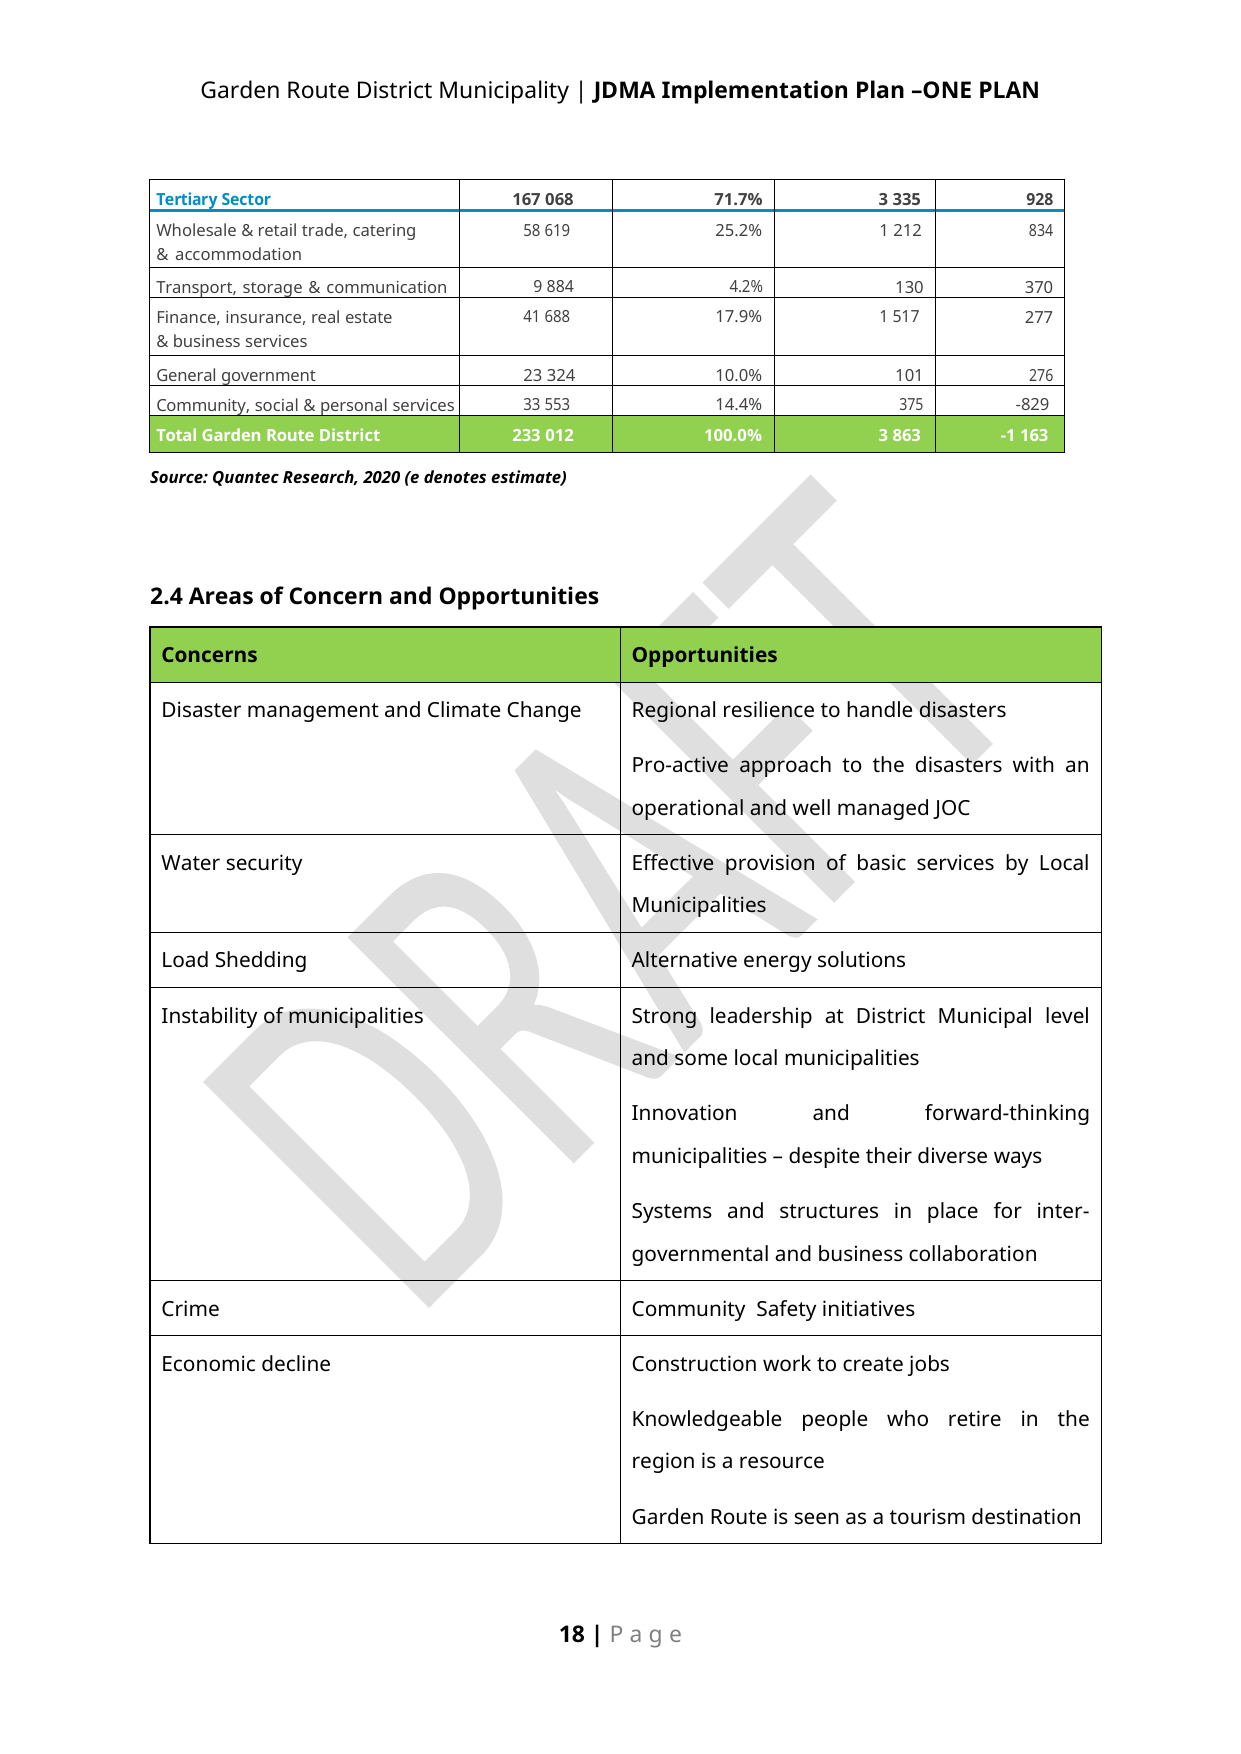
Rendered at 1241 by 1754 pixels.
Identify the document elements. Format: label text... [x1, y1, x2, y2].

table_cell Construction work to create jobs Knowledgeable people who retire in the region is a resource Garden Route is seen as a tourism destination [621, 1336, 1101, 1543]
table_cell Water security [151, 835, 620, 932]
table_cell 167 068 [460, 180, 612, 209]
table_cell Regional resilience to handle disasters Pro-active approach to the disasters with an operational and well managed JOC [621, 683, 1101, 834]
table_header Concerns [151, 628, 620, 682]
table_cell Economic decline [151, 1336, 620, 1543]
table_cell 101 [775, 356, 935, 385]
table_cell 277 [936, 298, 1064, 355]
table_cell Effective provision of basic services by Local Municipalities [621, 835, 1101, 932]
table_cell Transport, storage & communication [150, 268, 459, 297]
table_cell Alternative energy solutions [621, 933, 1101, 987]
table_cell 25.2% [613, 212, 774, 267]
table_cell 10.0% [613, 356, 774, 385]
table_cell 276 [936, 356, 1064, 385]
table_cell General government [150, 356, 459, 385]
table_cell 100.0% [613, 416, 774, 452]
table_cell Community Safety initiatives [621, 1281, 1101, 1335]
table_cell 23 324 [460, 356, 612, 385]
table_cell 3 335 [775, 180, 935, 209]
table_cell 3 863 [775, 416, 935, 452]
table_cell 33 553 [460, 386, 612, 415]
table_cell 41 688 [460, 298, 612, 355]
table_cell 375 [775, 386, 935, 415]
table_cell 928 [936, 180, 1064, 209]
table_cell Instability of municipalities [151, 988, 620, 1280]
subtitle 2.4 Areas of Concern and Opportunities [150, 579, 1090, 611]
table_cell Disaster management and Climate Change [151, 683, 620, 834]
table_cell 1 517 [775, 298, 935, 355]
table_cell 1 212 [775, 212, 935, 267]
table_cell -829 [936, 386, 1064, 415]
table_cell 14.4% [613, 386, 774, 415]
table_cell Finance, insurance, real estate & business services [150, 298, 459, 355]
table_cell Total Garden Route District [150, 416, 459, 452]
table_cell 130 [775, 268, 935, 297]
table_cell -1 163 [936, 416, 1064, 452]
table_header Opportunities [621, 628, 1101, 682]
table_cell Load Shedding [151, 933, 620, 987]
text Source: Quantec Research, 2020 (e denotes estimate) [150, 465, 1090, 488]
table_cell 233 012 [460, 416, 612, 452]
table_cell Wholesale & retail trade, catering & accommodation [150, 212, 459, 267]
table_cell 834 [936, 212, 1064, 267]
table_cell Community, social & personal services [150, 386, 459, 415]
table_cell 4.2% [613, 268, 774, 297]
table_cell Crime [151, 1281, 620, 1335]
table_cell 9 884 [460, 268, 612, 297]
table_cell Tertiary Sector [150, 180, 459, 209]
table_cell 58 619 [460, 212, 612, 267]
table_cell Strong leadership at District Municipal level and some local municipalities Innovation and forward-thinking municipalities – despite their diverse ways Systems and structures in place for inter-governmental and business collaboration [621, 988, 1101, 1280]
table_cell 71.7% [613, 180, 774, 209]
table_cell 370 [936, 268, 1064, 297]
table_cell 17.9% [613, 298, 774, 355]
